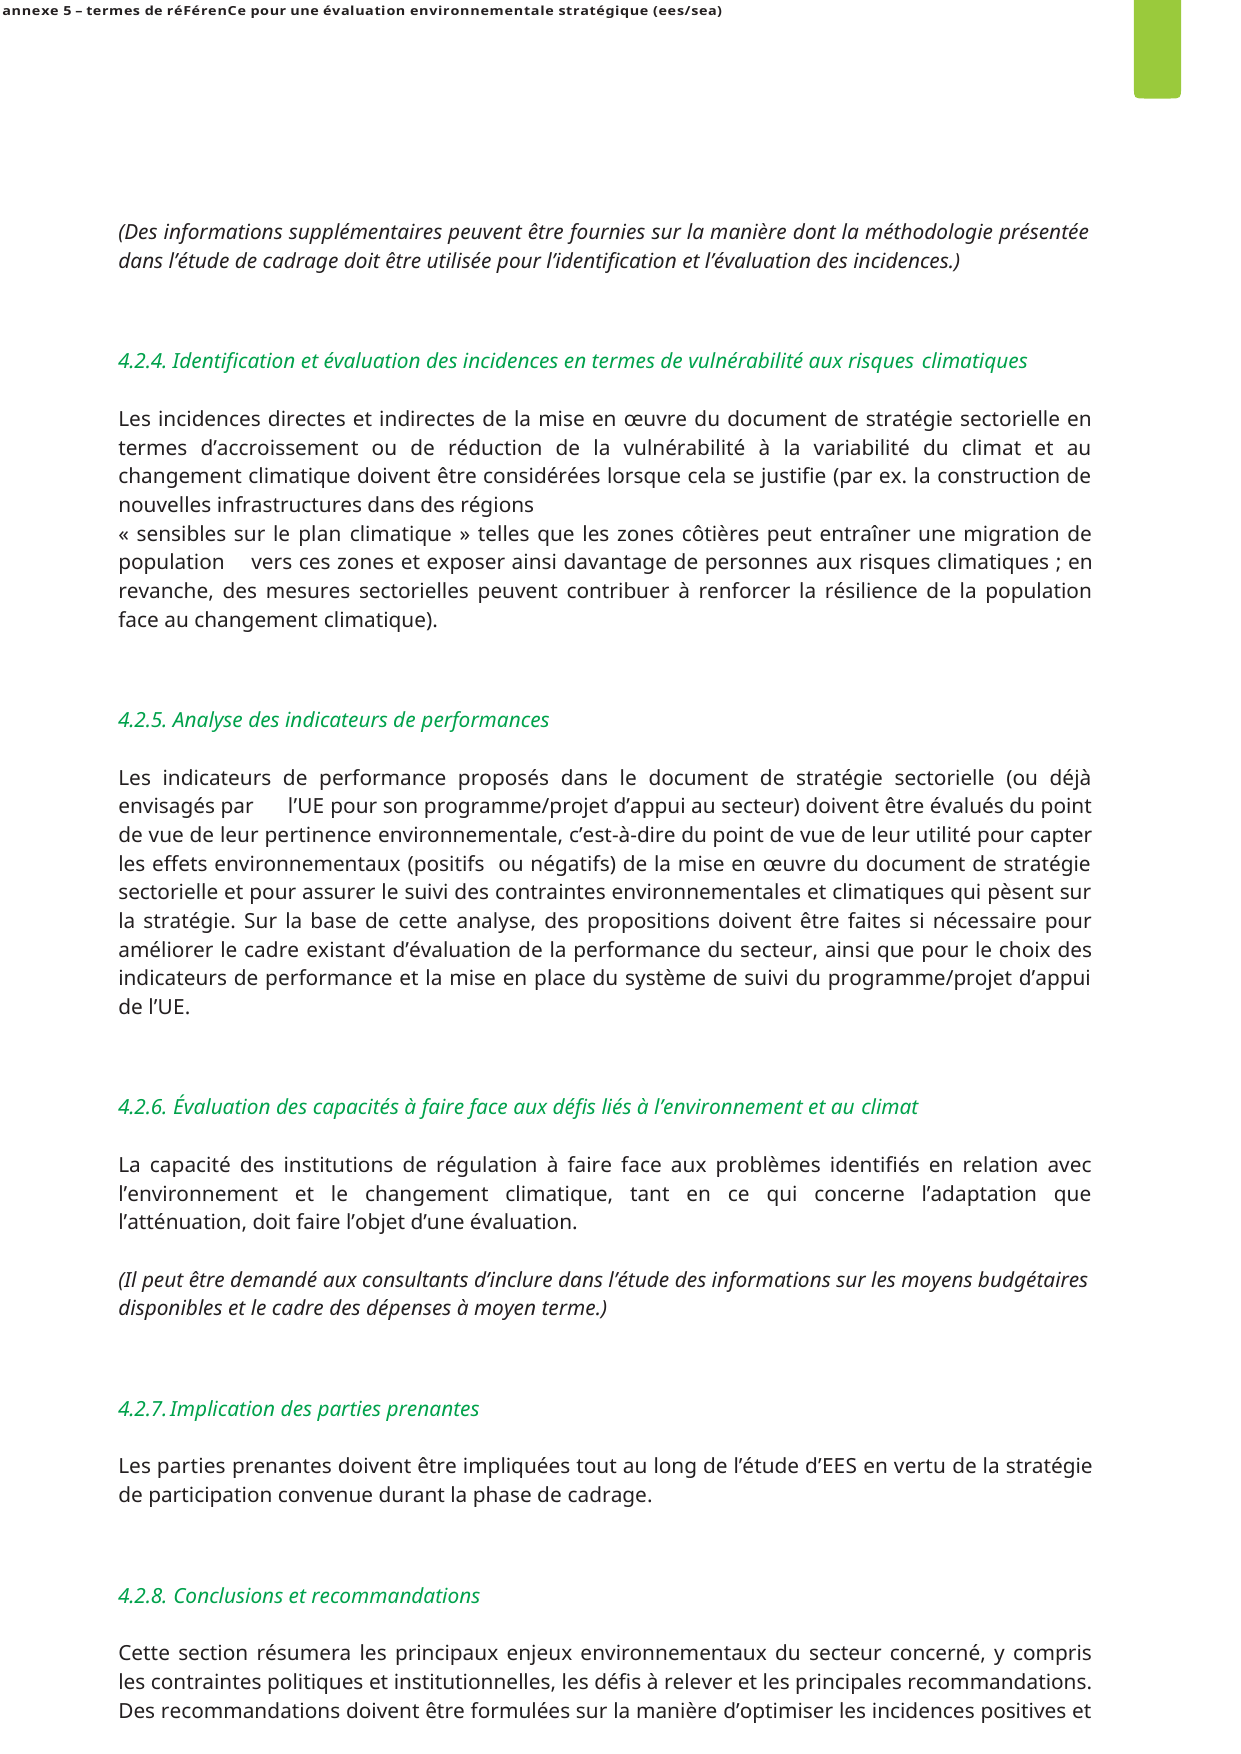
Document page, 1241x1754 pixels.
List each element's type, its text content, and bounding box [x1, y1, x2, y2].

list Implication des parties prenantes [118, 1394, 1136, 1422]
text Les indicateurs de performance proposés dans le document de stratégie sectorielle (ou déjà envisagés par l’UE pour son programme/projet d’appui au secteur) doivent être évalués du point de vue de leur pertinence environnementale, c’est-à-dire du point de vue de leur utilité pour capter les effets environnementaux (positifs ou négatifs) de la mise en œuvre du document de stratégie sectorielle et pour assurer le suivi des contraintes environnementales et climatiques qui pèsent sur la stratégie. Sur la base de cette analyse, des propositions doivent être faites si nécessaire pour améliorer le cadre existant d’évaluation de la performance du secteur, ainsi que pour le choix des indicateurs de performance et la mise en place du système de suivi du programme/projet d’appui de l’UE. [118, 763, 1093, 1020]
list Conclusions et recommandations [118, 1581, 1136, 1609]
list Analyse des indicateurs de performances [118, 705, 1136, 733]
list Identification et évaluation des incidences en termes de vulnérabilité aux risques climatiques [118, 346, 1136, 375]
text La capacité des institutions de régulation à faire face aux problèmes identifiés en relation avec l’environnement et le changement climatique, tant en ce qui concerne l’adaptation que l’atténuation, doit faire l’objet d’une évaluation. [118, 1150, 1093, 1236]
text (Des informations supplémentaires peuvent être fournies sur la manière dont la méthodologie présentée dans l’étude de cadrage doit être utilisée pour l’identification et l’évaluation des incidences.) [118, 217, 1093, 274]
text Les incidences directes et indirectes de la mise en œuvre du document de stratégie sectorielle en termes d’accroissement ou de réduction de la vulnérabilité à la variabilité du climat et au changement climatique doivent être considérées lorsque cela se justifie (par ex. la construction de nouvelles infrastructures dans des régions [118, 404, 1093, 518]
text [118, 1638, 1093, 1724]
text (Il peut être demandé aux consultants d’inclure dans l’étude des informations sur les moyens budgétaires disponibles et le cadre des dépenses à moyen terme.) [118, 1265, 1093, 1322]
text « sensibles sur le plan climatique » telles que les zones côtières peut entraîner une migration de population vers ces zones et exposer ainsi davantage de personnes aux risques climatiques ; en revanche, des mesures sectorielles peuvent contribuer à renforcer la résilience de la population face au changement climatique). [118, 519, 1093, 633]
text Les parties prenantes doivent être impliquées tout au long de l’étude d’EES en vertu de la stratégie de participation convenue durant la phase de cadrage. [118, 1452, 1093, 1509]
list Évaluation des capacités à faire face aux défis liés à l’environnement et au climat [118, 1092, 1136, 1121]
